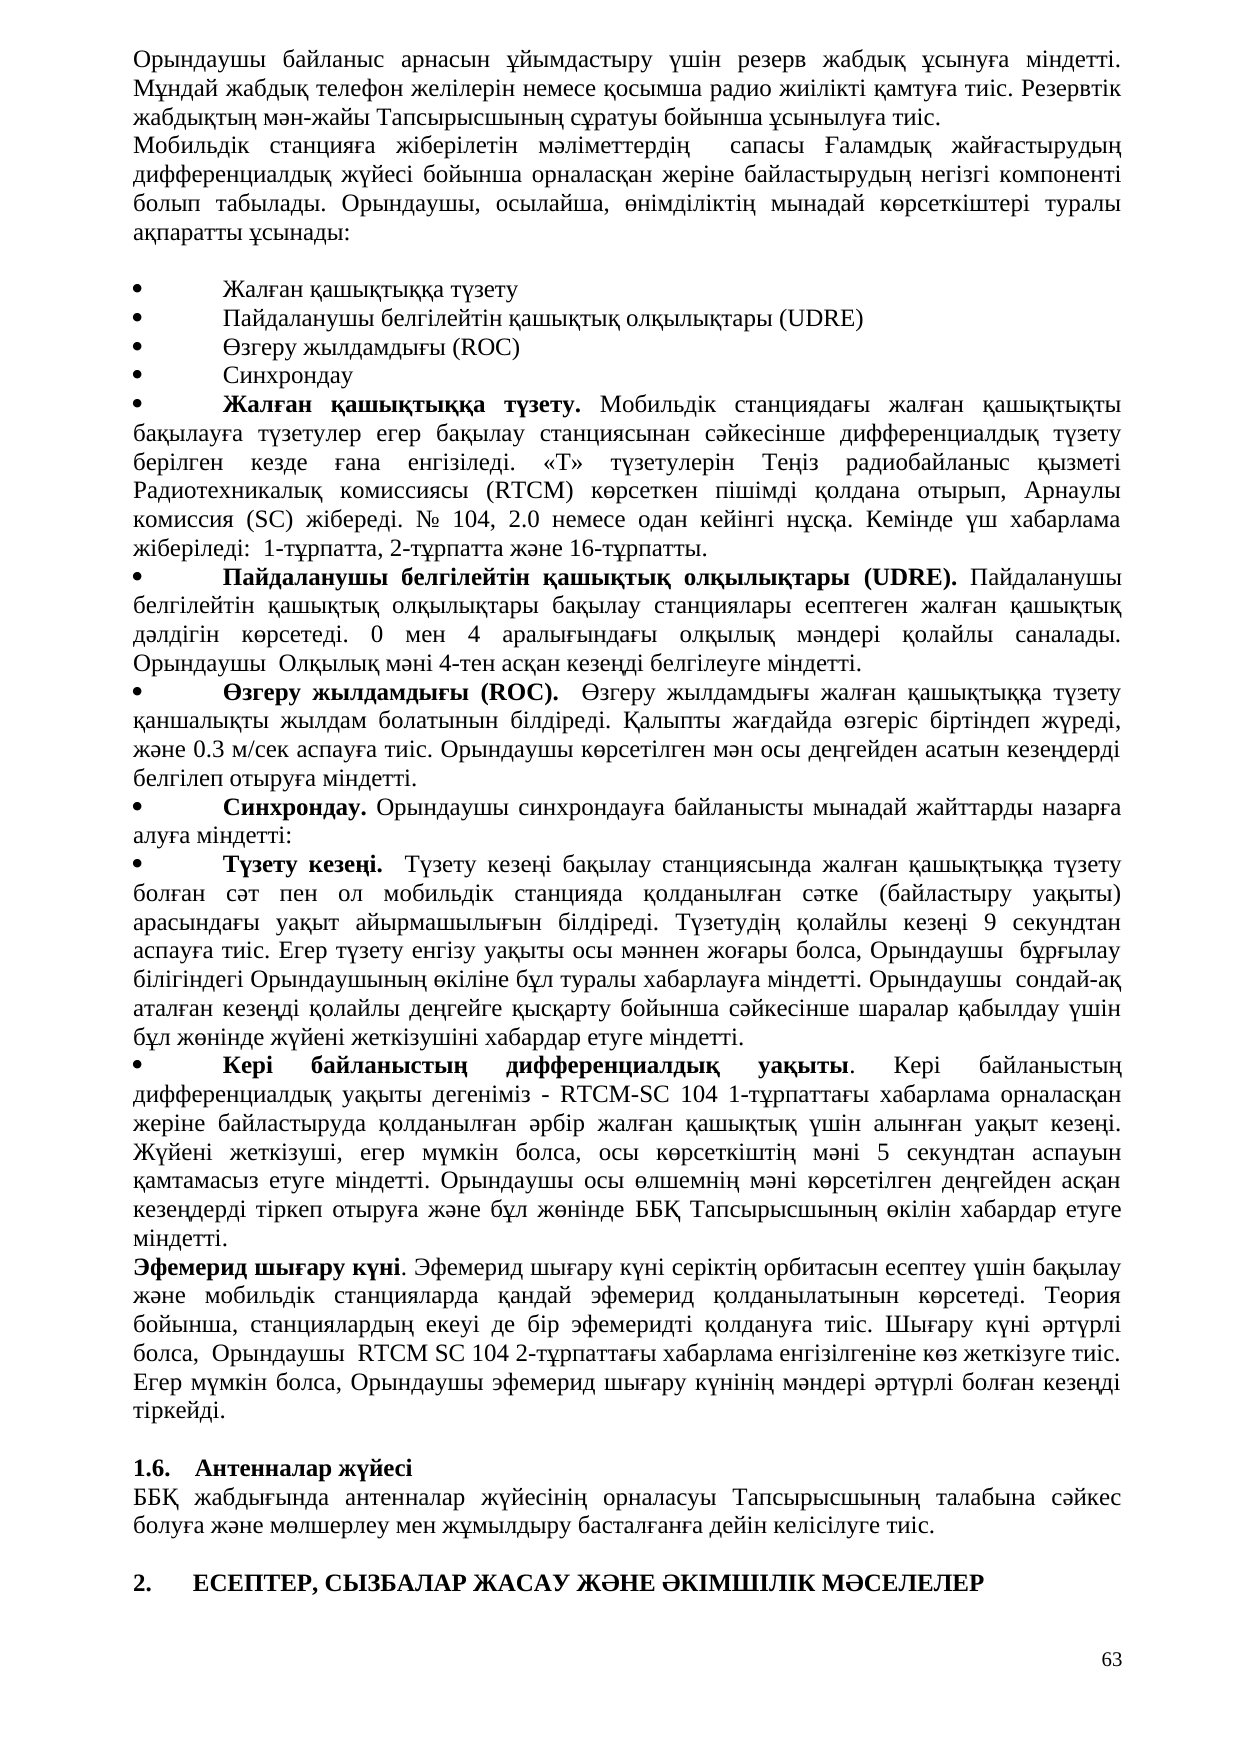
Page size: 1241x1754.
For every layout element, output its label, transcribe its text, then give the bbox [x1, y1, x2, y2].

list Пайдаланушы белгілейтін қашықтық олқылықтары (UDRE). Пайдаланушы белгілейтін қашықтық олқылықтары бақылау станциялары есептеген жалған қашықтық дәлдігін көрсетеді. 0 мен 4 аралығындағы олқылық мәндері қолайлы саналады. Орындаушы Олқылық мәні 4-тен асқан кезеңді белгілеуге міндетті. [133, 562, 1122, 677]
list Синхрондау. Орындаушы синхрондауға байланысты мынадай жайттарды назарға алуға міндетті: [133, 792, 1122, 849]
list Өзгеру жылдамдығы (ROC). Өзгеру жылдамдығы жалған қашықтыққа түзету қаншалықты жылдам болатынын білдіреді. Қалыпты жағдайда өзгеріс біртіндеп жүреді, және 0.3 м/сек аспауға тиіс. Орындаушы көрсетілген мән осы деңгейден асатын кезеңдерді белгілеп отыруға міндетті. [133, 677, 1122, 792]
list Антенналар жүйесі [133, 1453, 1122, 1482]
list ЕСЕПТЕР, СЫЗБАЛАР ЖАСАУ ЖӘНЕ ӘКІМШІЛІК МӘСЕЛЕЛЕР [133, 1568, 1122, 1597]
text ББҚ жабдығында антенналар жүйесінің орналасуы Тапсырысшының талабына сәйкес болуға және мөлшерлеу мен жұмылдыру басталғанға дейін келісілуге тиіс. [133, 1482, 1122, 1539]
list Жалған қашықтыққа түзету. Мобильдік станциядағы жалған қашықтықты бақылауға түзетулер егер бақылау станциясынан сәйкесінше дифференциалдық түзету берілген кезде ғана енгізіледі. «Т» түзетулерін Теңіз радиобайланыс қызметі Радиотехникалық комиссиясы (RTCM) көрсеткен пішімді қолдана отырып, Арнаулы комиссия (SC) жібереді. № 104, 2.0 немесе одан кейінгі нұсқа. Кемінде үш хабарлама жіберіледі: 1-тұрпатта, 2-тұрпатта және 16-тұрпатты. [133, 389, 1122, 562]
list Кері байланыстың дифференциалдық уақыты. Кері байланыстың дифференциалдық уақыты дегеніміз - RTCM-SC 104 1-тұрпаттағы хабарлама орналасқан жеріне байластыруда қолданылған әрбір жалған қашықтық үшін алынған уақыт кезеңі. Жүйені жеткізуші, егер мүмкін болса, осы көрсеткіштің мәні 5 секундтан аспауын қамтамасыз етуге міндетті. Орындаушы осы өлшемнің мәні көрсетілген деңгейден асқан кезеңдерді тіркеп отыруға және бұл жөнінде ББҚ Тапсырысшының өкілін хабардар етуге міндетті. [133, 1051, 1122, 1252]
list Түзету кезеңі. Түзету кезеңі бақылау станциясында жалған қашықтыққа түзету болған сәт пен ол мобильдік станцияда қолданылған сәтке (байластыру уақыты) арасындағы уақыт айырмашылығын білдіреді. Түзетудің қолайлы кезеңі 9 секундтан аспауға тиіс. Егер түзету енгізу уақыты осы мәннен жоғары болса, Орындаушы бұрғылау білігіндегі Орындаушының өкіліне бұл туралы хабарлауға міндетті. Орындаушы сондай-ақ аталған кезеңді қолайлы деңгейге қысқарту бойынша сәйкесінше шаралар қабылдау үшін бұл жөнінде жүйені жеткізушіні хабардар етуге міндетті. [133, 849, 1122, 1051]
list Жалған қашықтыққа түзету [133, 274, 1122, 303]
list Пайдаланушы белгілейтін қашықтық олқылықтары (UDRE) [133, 303, 1122, 332]
list Синхрондау [133, 361, 1122, 389]
text Мобильдік станцияға жіберілетін мәліметтердің сапасы Ғаламдық жайғастырудың дифференциалдық жүйесі бойынша орналасқан жеріне байластырудың негізгі компоненті болып табылады. Орындаушы, осылайша, өнімділіктің мынадай көрсеткіштері туралы ақпаратты ұсынады: [133, 131, 1122, 246]
text Орындаушы байланыс арнасын ұйымдастыру үшін резерв жабдық ұсынуға міндетті. Мұндай жабдық телефон желілерін немесе қосымша радио жиілікті қамтуға тиіс. Резервтік жабдықтың мән-жайы Тапсырысшының сұратуы бойынша ұсынылуға тиіс. [133, 44, 1122, 131]
text Эфемерид шығару күні. Эфемерид шығару күні серіктің орбитасын есептеу үшін бақылау және мобильдік станцияларда қандай эфемерид қолданылатынын көрсетеді. Теория бойынша, станциялардың екеуі де бір эфемеридті қолдануға тиіс. Шығару күні әртүрлі болса, Орындаушы RTCM SC 104 2-тұрпаттағы хабарлама енгізілгеніне көз жеткізуге тиіс. Егер мүмкін болса, Орындаушы эфемерид шығару күнінің мәндері әртүрлі болған кезеңді тіркейді. [133, 1252, 1122, 1424]
list Өзгеру жылдамдығы (ROC) [133, 332, 1122, 361]
